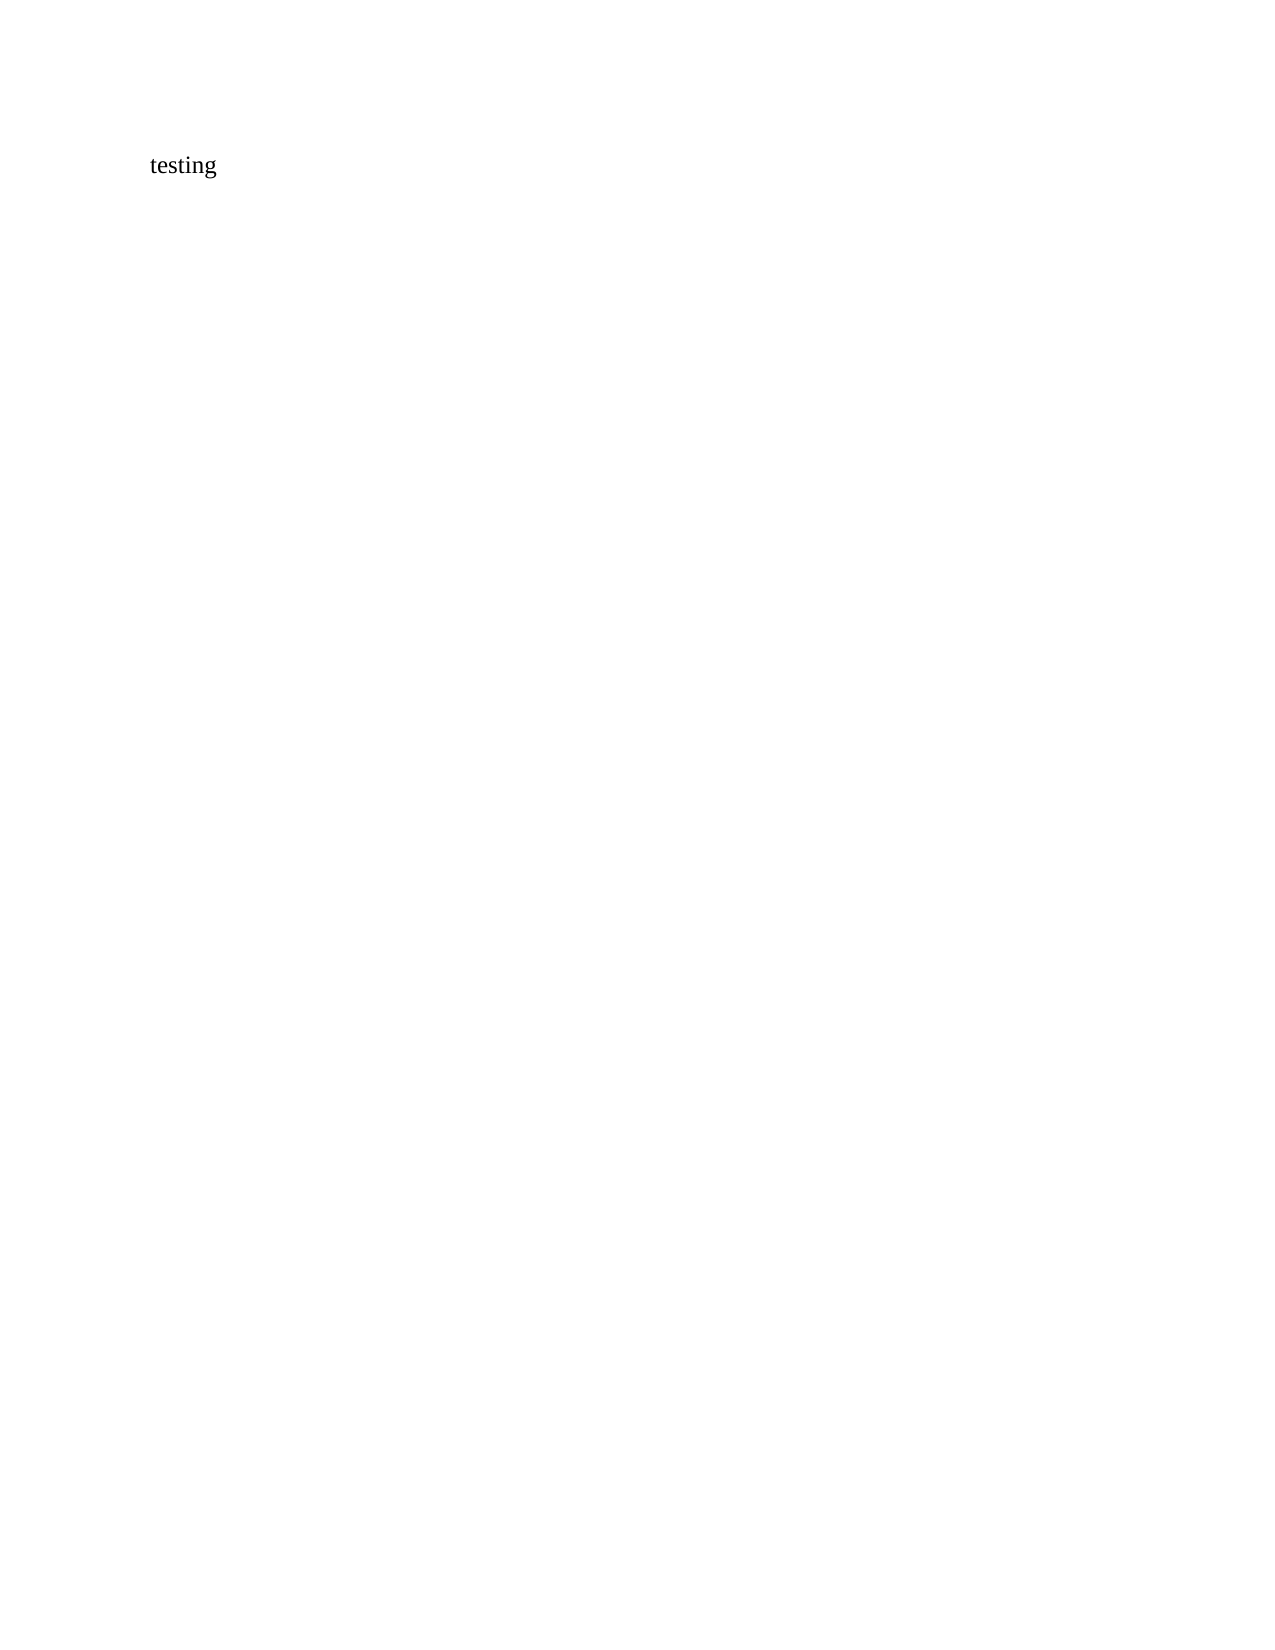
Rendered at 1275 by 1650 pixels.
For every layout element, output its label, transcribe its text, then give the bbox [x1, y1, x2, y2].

text testing [150, 150, 1125, 179]
